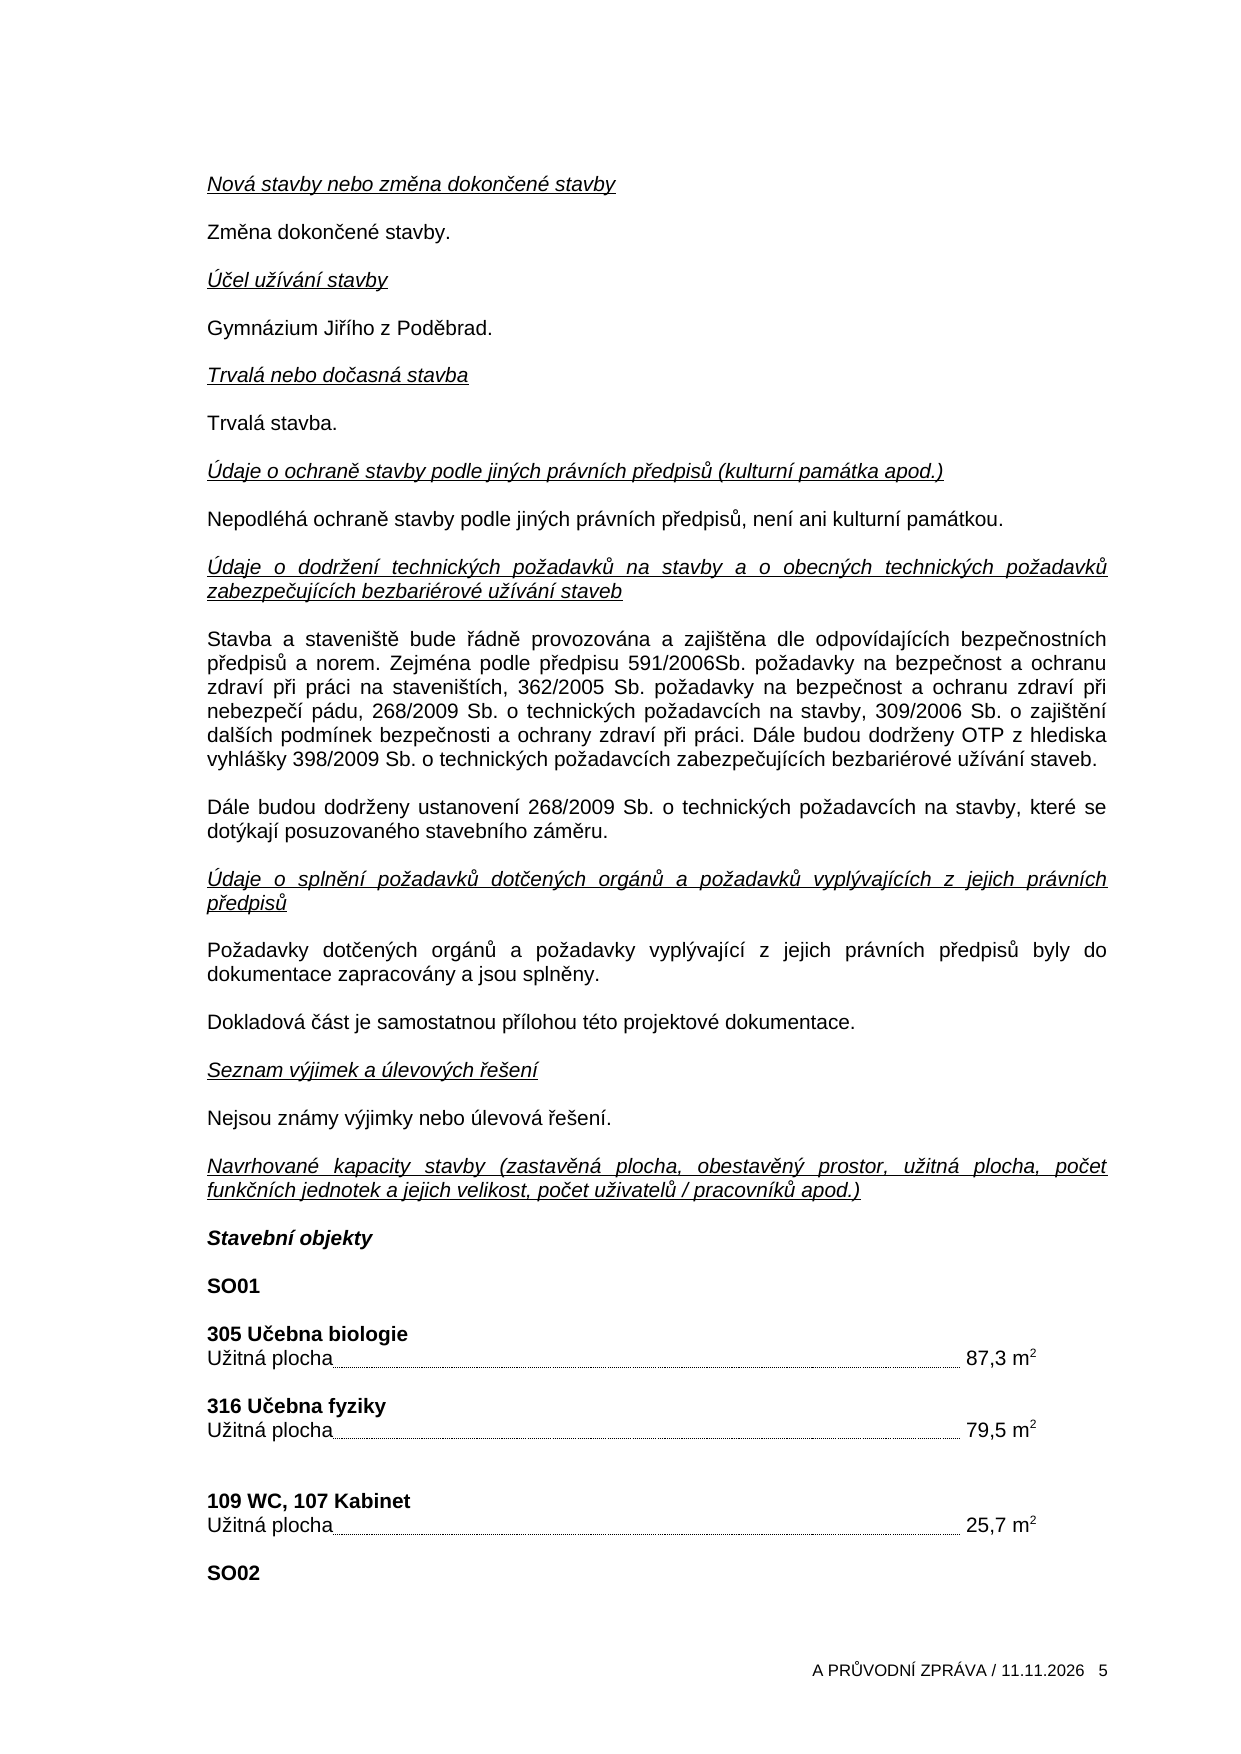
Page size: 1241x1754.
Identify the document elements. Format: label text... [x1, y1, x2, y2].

text Užitná plocha 87,3 m2 [207, 1346, 1107, 1369]
text Dokladová část je samostatnou přílohou této projektové dokumentace. [207, 1010, 1107, 1034]
text Nepodléhá ochraně stavby podle jiných právních předpisů, není ani kulturní památkou. [207, 507, 1107, 531]
text Navrhované kapacity stavby (zastavěná plocha, obestavěný prostor, užitná plocha, počet funkčních jednotek a jejich velikost, počet uživatelů / pracovníků apod.) [207, 1154, 1108, 1175]
text Navrhované kapacity stavby (zastavěná plocha, obestavěný prostor, užitná plocha, počet funkčních jednotek a jejich velikost, počet uživatelů / pracovníků apod.) [207, 1176, 1108, 1202]
text 316 Učebna fyziky [207, 1393, 1107, 1417]
text SO02 [207, 1561, 1107, 1585]
text Seznam výjimek a úlevových řešení [207, 1058, 1108, 1082]
text 109 WC, 107 Kabinet [207, 1489, 1107, 1513]
text Údaje o dodržení technických požadavků na stavby a o obecných technických požadavků zabezpečujících bezbariérové užívání staveb [207, 555, 1108, 576]
text Údaje o ochraně stavby podle jiných právních předpisů (kulturní památka apod.) [207, 459, 1108, 483]
text Dále budou dodrženy ustanovení 268/2009 Sb. o technických požadavcích na stavby, které se dotýkají posuzovaného stavebního záměru. [207, 794, 1107, 842]
text Stavební objekty [207, 1226, 1107, 1250]
text Trvalá stavba. [207, 411, 989, 435]
text Údaje o splnění požadavků dotčených orgánů a požadavků vyplývajících z jejich právních předpisů [207, 866, 1108, 887]
text Změna dokončené stavby. [207, 219, 989, 243]
text Gymnázium Jiřího z Poděbrad. [148, 315, 1107, 339]
text Údaje o splnění požadavků dotčených orgánů a požadavků vyplývajících z jejich právních předpisů [207, 888, 1108, 914]
text Užitná plocha 79,5 m2 [207, 1417, 1107, 1441]
text Nejsou známy výjimky nebo úlevová řešení. [207, 1106, 1107, 1130]
text Nová stavby nebo změna dokončené stavby [207, 172, 1108, 196]
text Údaje o dodržení technických požadavků na stavby a o obecných technických požadavků zabezpečujících bezbariérové užívání staveb [207, 577, 1108, 603]
text Stavba a staveniště bude řádně provozována a zajištěna dle odpovídajících bezpečnostních předpisů a norem. Zejména podle předpisu 591/2006Sb. požadavky na bezpečnost a ochranu zdraví při práci na staveništích, 362/2005 Sb. požadavky na bezpečnost a ochranu zdraví při nebezpečí pádu, 268/2009 Sb. o technických požadavcích na stavby, 309/2006 Sb. o zajištění dalších podmínek bezpečnosti a ochrany zdraví při práci. Dále budou dodrženy OTP z hlediska vyhlášky 398/2009 Sb. o technických požadavcích zabezpečujících bezbariérové užívání staveb. [207, 627, 1107, 771]
text Účel užívání stavby [207, 267, 1108, 291]
text 305 Učebna biologie [207, 1322, 1107, 1346]
text Trvalá nebo dočasná stavba [207, 363, 1108, 387]
text SO01 [207, 1274, 1107, 1298]
text Požadavky dotčených orgánů a požadavky vyplývající z jejich právních předpisů byly do dokumentace zapracovány a jsou splněny. [207, 938, 1107, 986]
text Užitná plocha 25,7 m2 [207, 1513, 1107, 1537]
